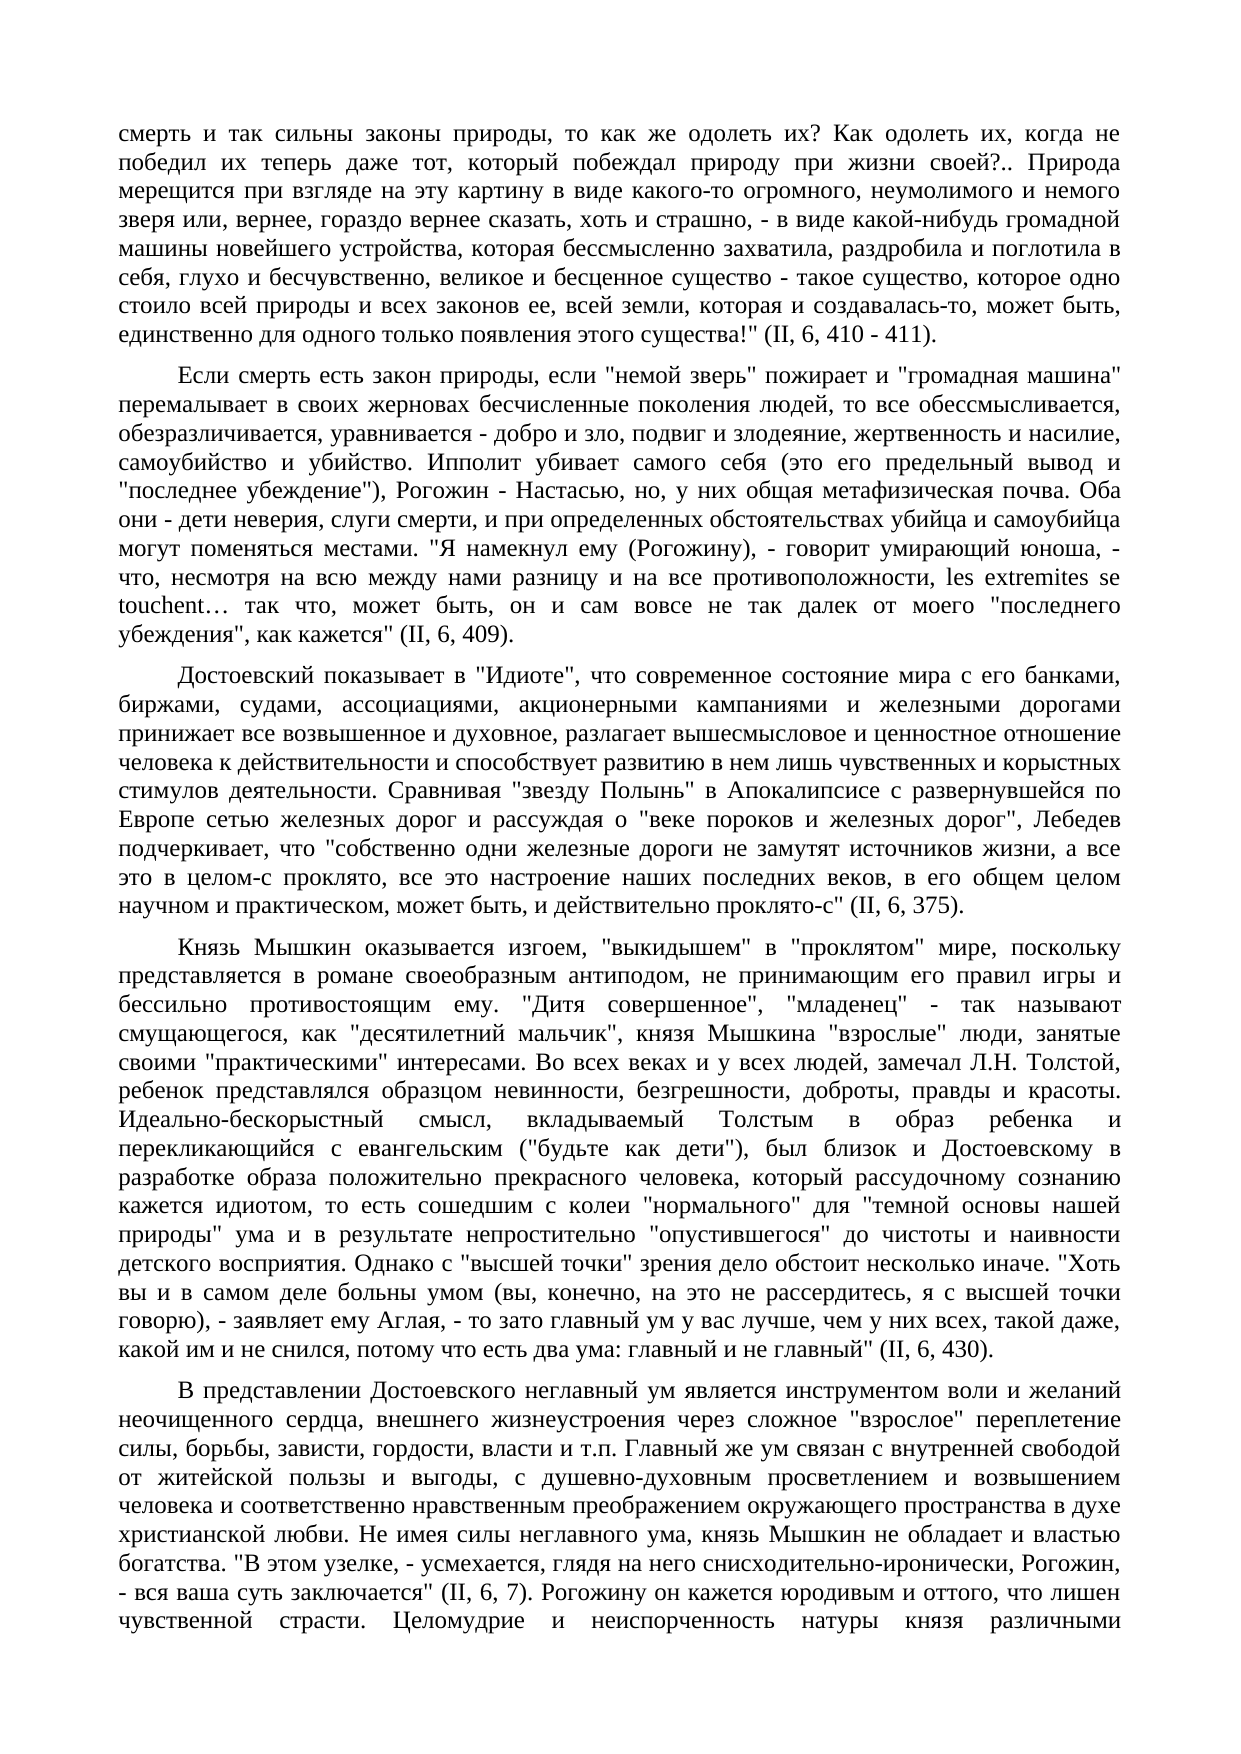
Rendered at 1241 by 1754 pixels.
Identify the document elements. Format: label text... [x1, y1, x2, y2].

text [118, 118, 1122, 348]
text Князь Мышкин оказывается изгоем, "выкидышем" в "проклятом" мире, поскольку представляется в романе своеобразным антиподом, не принимающим его правил игры и бессильно противостоящим ему. "Дитя совершенное", "младенец" - так называют смущающегося, как "десятилетний мальчик", князя Мышкина "взрослые" люди, занятые своими "практическими" интересами. Во всех веках и у всех людей, замечал Л.Н. Толстой, ребенок представлялся образцом невинности, безгрешности, доброты, правды и красоты. Идеально-бескорыстный смысл, вкладываемый Толстым в образ ребенка и перекликающийся с евангельским ("будьте как дети"), был близок и Достоевскому в разработке образа положительно прекрасного человека, который рассудочному сознанию кажется идиотом, то есть сошедшим с колеи "нормального" для "темной основы нашей природы" ума и в результате непростительно "опустившегося" до чистоты и наивности детского восприятия. Однако с "высшей точки" зрения дело обстоит несколько иначе. "Хоть вы и в самом деле больны умом (вы, конечно, на это не рассердитесь, я с высшей точки говорю), - заявляет ему Аглая, - то зато главный ум у вас лучше, чем у них всех, такой даже, какой им и не снился, потому что есть два ума: главный и не главный" (II, 6, 430). [118, 932, 1122, 1363]
text Достоевский показывает в "Идиоте", что современное состояние мира с его банками, биржами, судами, ассоциациями, акционерными кампаниями и железными дорогами принижает все возвышенное и духовное, разлагает вышесмысловое и ценностное отношение человека к действительности и способствует развитию в нем лишь чувственных и корыстных стимулов деятельности. Сравнивая "звезду Полынь" в Апокалипсисе с развернувшейся по Европе сетью железных дорог и рассуждая о "веке пороков и железных дорог", Лебедев подчеркивает, что "собственно одни железные дороги не замутят источников жизни, а все это в целом-с проклято, все это настроение наших последних веков, в его общем целом научном и практическом, может быть, и действительно проклято-с" (II, 6, 375). [118, 661, 1122, 919]
text Если смерть есть закон природы, если "немой зверь" пожирает и "громадная машина" перемалывает в своих жерновах бесчисленные поколения людей, то все обессмысливается, обезразличивается, уравнивается - добро и зло, подвиг и злодеяние, жертвенность и насилие, самоубийство и убийство. Ипполит убивает самого себя (это его предельный вывод и "последнее убеждение"), Рогожин - Настасью, но, у них общая метафизическая почва. Оба они - дети неверия, слуги смерти, и при определенных обстоятельствах убийца и самоубийца могут поменяться местами. "Я намекнул ему (Рогожину), - говорит умирающий юноша, - что, несмотря на всю между нами разницу и на все противоположности, les extremites se touchent… так что, может быть, он и сам вовсе не так далек от моего "последнего убеждения", как кажется" (II, 6, 409). [118, 361, 1122, 648]
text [118, 1376, 1122, 1634]
